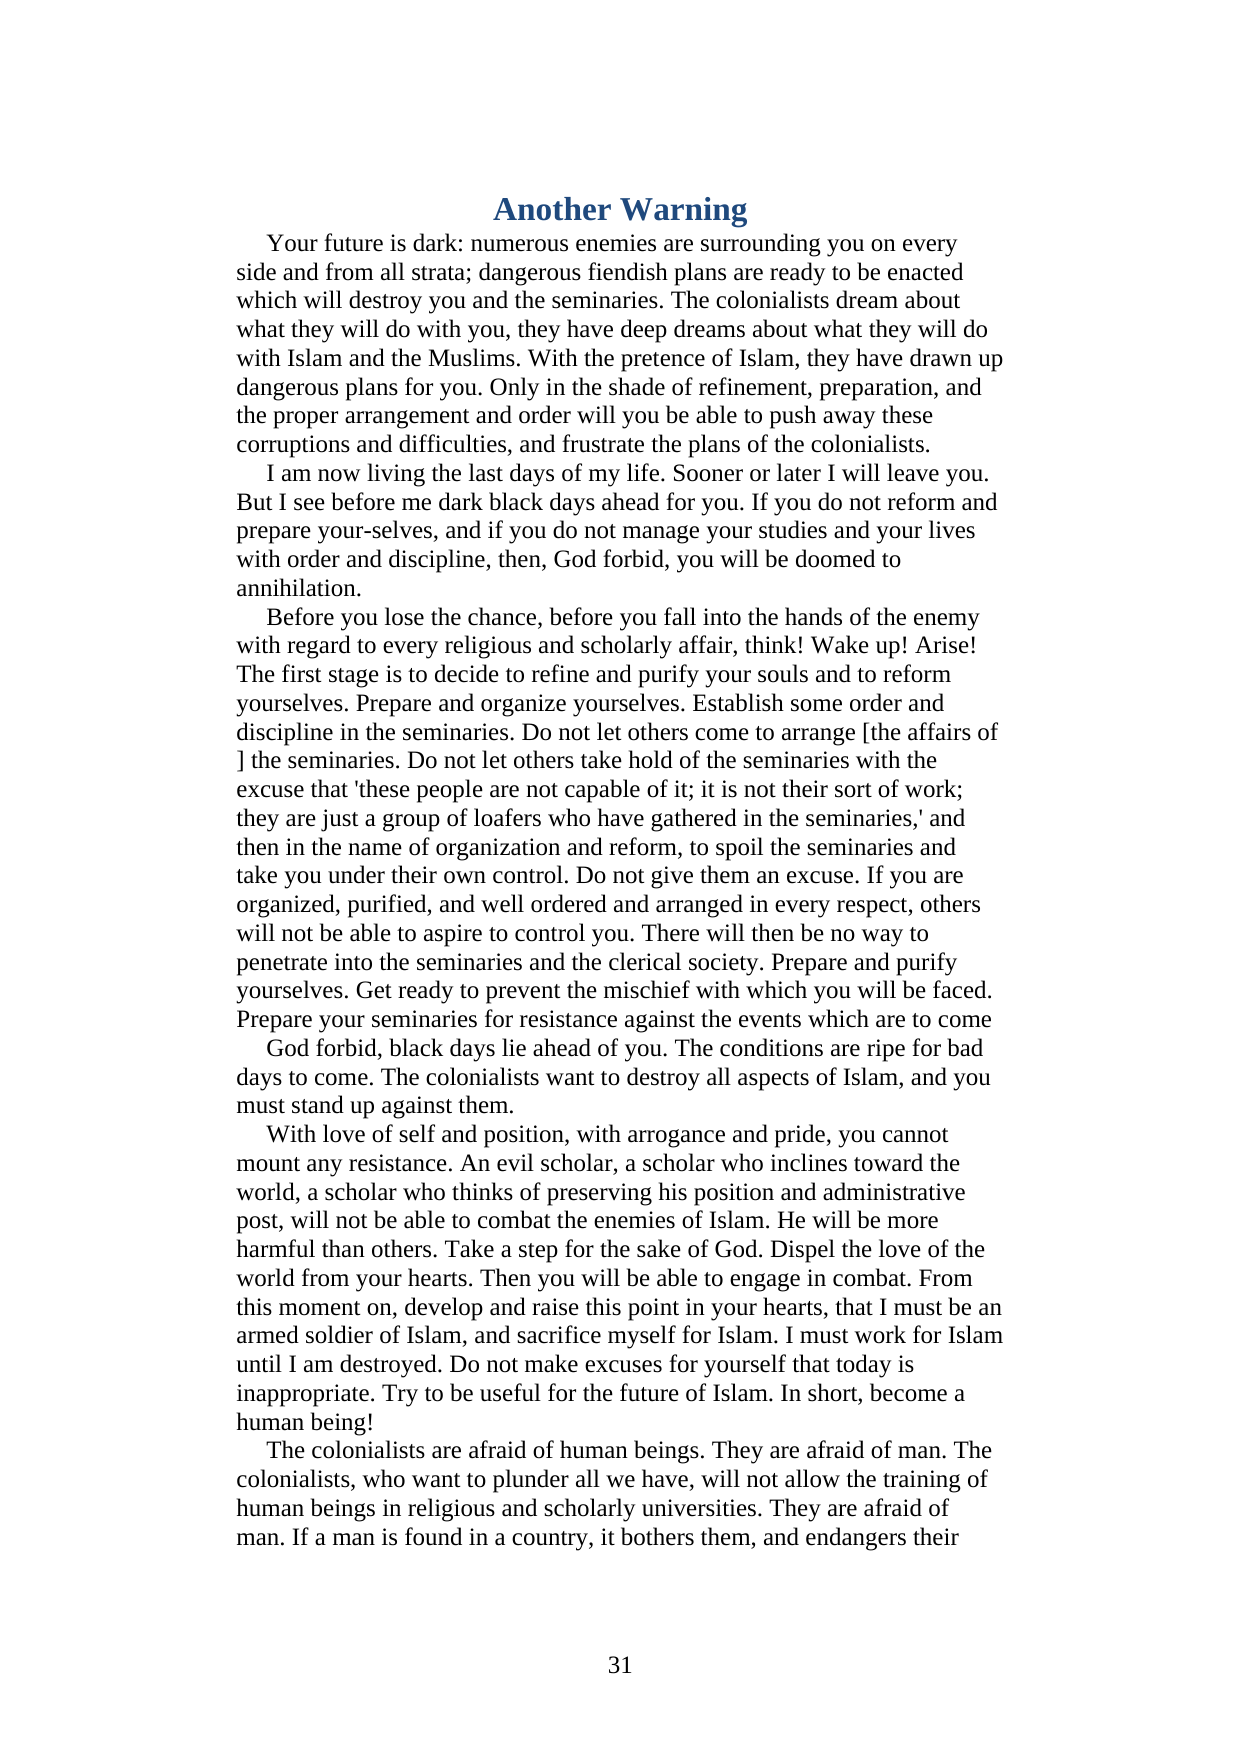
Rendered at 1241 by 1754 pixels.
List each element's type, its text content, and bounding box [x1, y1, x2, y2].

text God forbid, black days lie ahead of you. The conditions are ripe for bad days to come. The colonialists want to destroy all aspects of Islam, and you must stand up against them. [236, 1033, 1004, 1119]
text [236, 1436, 1004, 1551]
text Your future is dark: numerous enemies are surrounding you on every side and from all strata; dangerous fiendish plans are ready to be enacted which will destroy you and the seminaries. The colonialists dream about what they will do with you, they have deep dreams about what they will do with Islam and the Muslims. With the pretence of Islam, they have drawn up dangerous plans for you. Only in the shade of refinement, preparation, and the proper arrangement and order will you be able to push away these corruptions and difficulties, and frustrate the plans of the colonialists. [236, 228, 1004, 458]
text I am now living the last days of my life. Sooner or later I will leave you. But I see before me dark black days ahead for you. If you do not reform and prepare your-selves, and if you do not manage your studies and your lives with order and discipline, then, God forbid, you will be doomed to annihilation. [236, 458, 1004, 602]
subtitle Another Warning [236, 190, 1004, 228]
text Before you lose the chance, before you fall into the hands of the enemy with regard to every religious and scholarly affair, think! Wake up! Arise! The first stage is to decide to refine and purify your souls and to reform yourselves. Prepare and organize yourselves. Establish some order and discipline in the seminaries. Do not let others come to arrange [the affairs of ] the seminaries. Do not let others take hold of the seminaries with the excuse that 'these people are not capable of it; it is not their sort of work; they are just a group of loafers who have gathered in the seminaries,' and then in the name of organization and reform, to spoil the seminaries and take you under their own control. Do not give them an excuse. If you are organized, purified, and well ordered and arranged in every respect, others will not be able to aspire to control you. There will then be no way to penetrate into the seminaries and the clerical society. Prepare and purify yourselves. Get ready to prevent the mischief with which you will be faced. Prepare your seminaries for resistance against the events which are to come [236, 602, 1004, 1033]
text With love of self and position, with arrogance and pride, you cannot mount any resistance. An evil scholar, a scholar who inclines toward the world, a scholar who thinks of preserving his position and administrative post, will not be able to combat the enemies of Islam. He will be more harmful than others. Take a step for the sake of God. Dispel the love of the world from your hearts. Then you will be able to engage in combat. From this moment on, develop and raise this point in your hearts, that I must be an armed soldier of Islam, and sacrifice myself for Islam. I must work for Islam until I am destroyed. Do not make excuses for yourself that today is inappropriate. Try to be useful for the future of Islam. In short, become a human being! [236, 1119, 1004, 1436]
